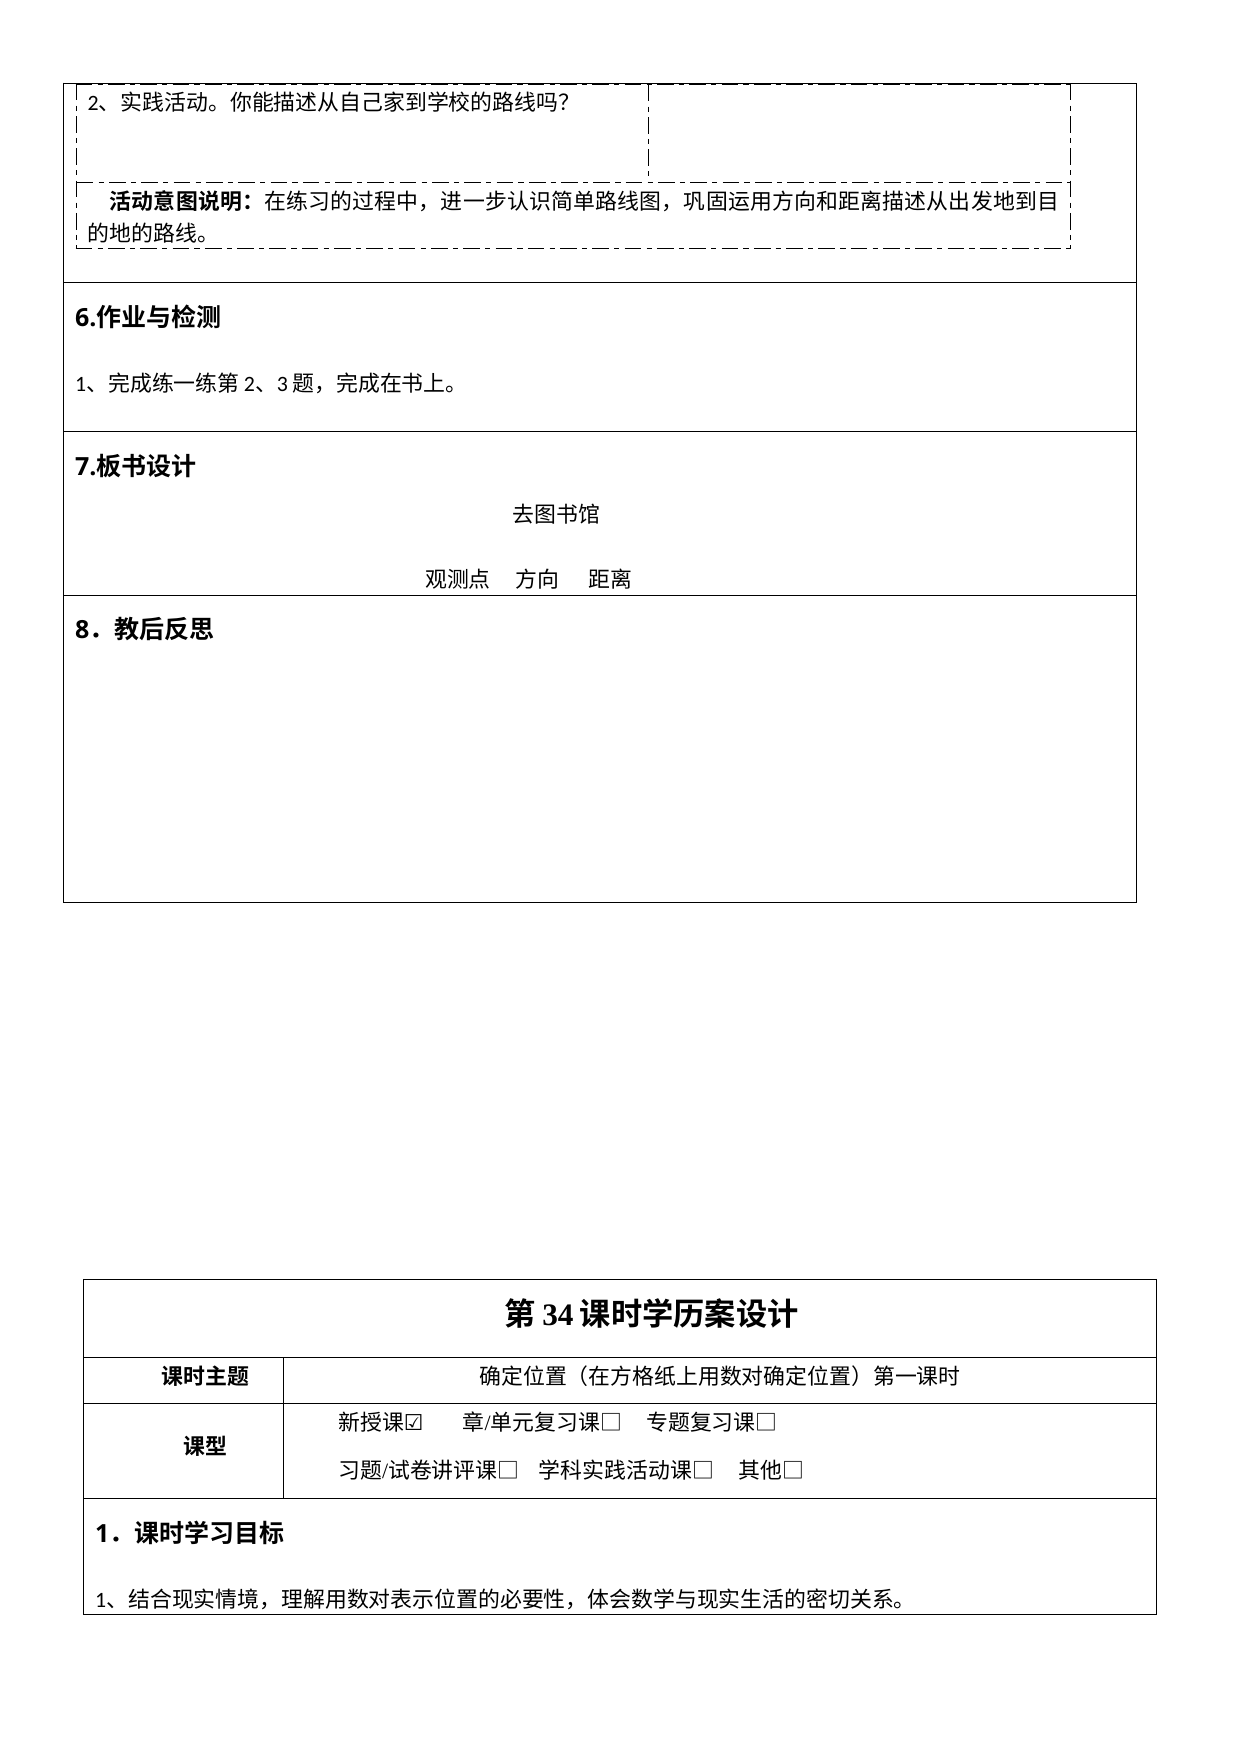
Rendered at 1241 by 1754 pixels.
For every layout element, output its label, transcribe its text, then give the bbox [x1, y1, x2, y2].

table_cell 5.学习过程设计 [64, 84, 1136, 282]
table_cell 课型 [84, 1404, 283, 1498]
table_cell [84, 1499, 1156, 1614]
table_header 第34课时学历案设计 [84, 1280, 1156, 1357]
table_cell 6.作业与检测 1、完成练一练第2、3题，完成在书上。 [64, 283, 1136, 431]
table_cell 确定位置（在方格纸上用数对确定位置）第一课时 [284, 1358, 1156, 1403]
table_cell 8．教后反思 [64, 596, 1136, 902]
table_cell 课时主题 [84, 1358, 283, 1403]
table_cell 7.板书设计 去图书馆 观测点 方向 距离 [64, 432, 1136, 594]
table_cell 新授课☑ 章/单元复习课□ 专题复习课□ 习题/试卷讲评课□ 学科实践活动课□ 其他□ [284, 1404, 1156, 1498]
